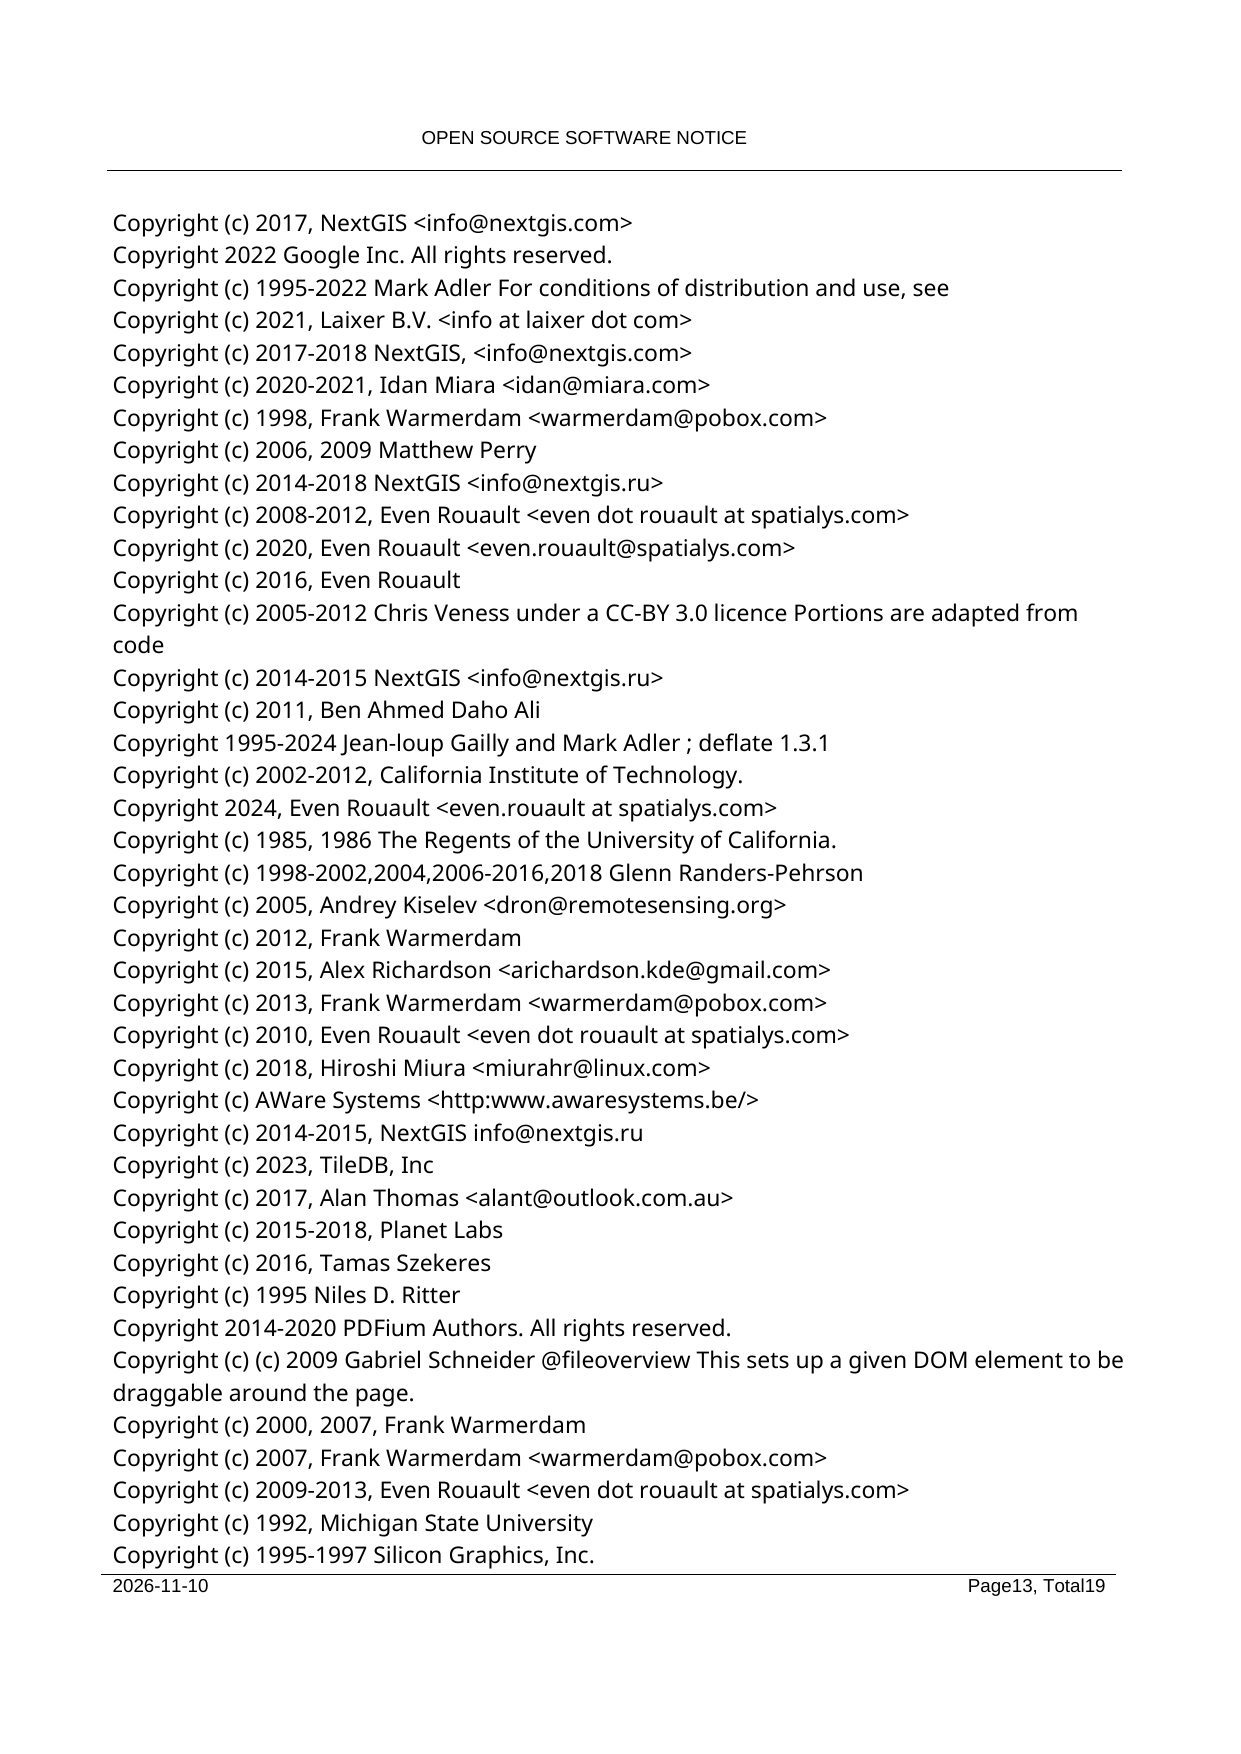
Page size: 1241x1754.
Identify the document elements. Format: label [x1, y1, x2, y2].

text [112, 206, 1128, 1571]
